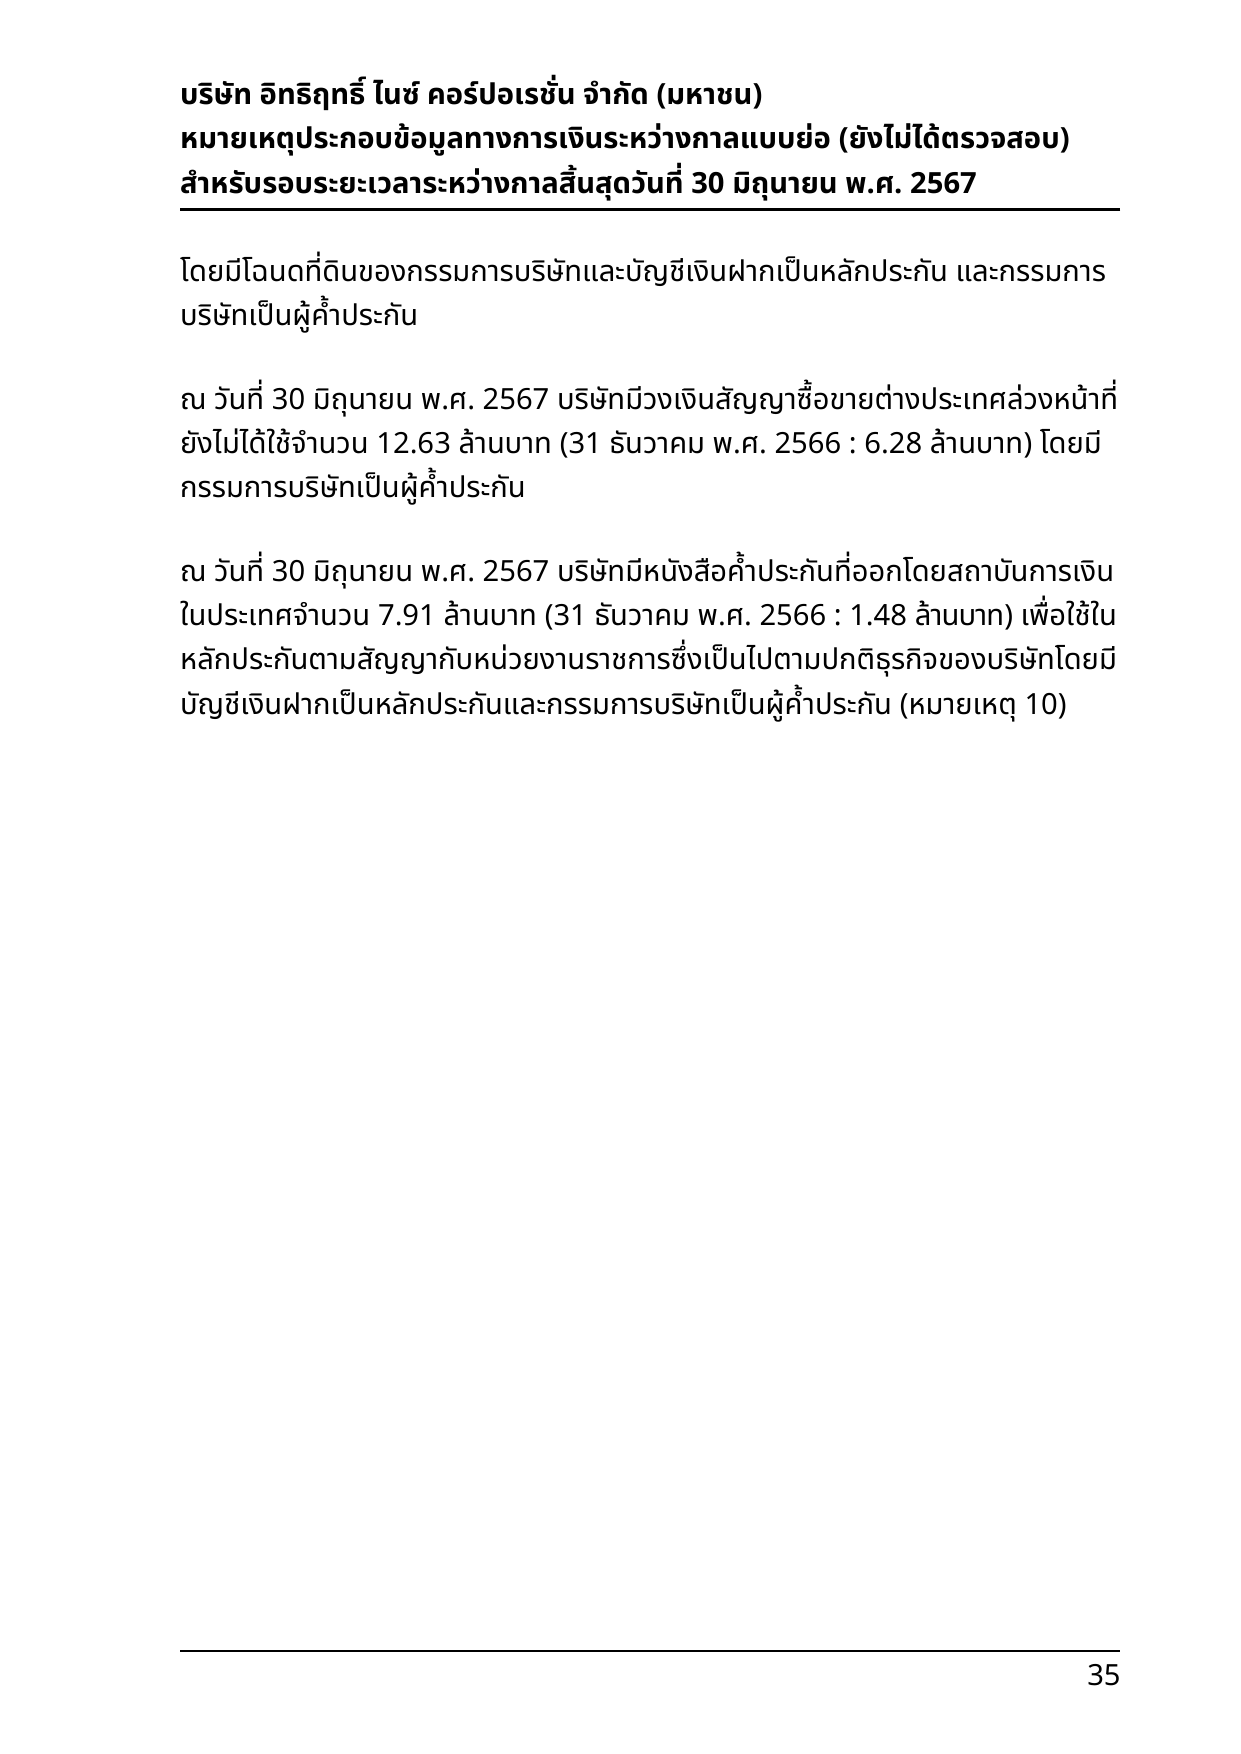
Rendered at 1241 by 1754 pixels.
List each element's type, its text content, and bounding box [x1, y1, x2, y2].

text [180, 250, 1120, 338]
text ณ วันที่ 30 มิถุนายน พ.ศ. 2567 บริษัทมีวงเงินสัญญาซื้อขายต่างประเทศล่วงหน้าที่ยังไม่ได้ใช้จำนวน 12.63 ล้านบาท (31 ธันวาคม พ.ศ. 2566 : 6.28 ล้านบาท) โดยมีกรรมการบริษัทเป็นผู้ค้ำประกัน [180, 378, 1120, 511]
text ณ วันที่ 30 มิถุนายน พ.ศ. 2567 บริษัทมีหนังสือค้ำประกันที่ออกโดยสถาบันการเงินในประเทศจำนวน 7.91 ล้านบาท (31 ธันวาคม พ.ศ. 2566 : 1.48 ล้านบาท) เพื่อใช้ในหลักประกันตามสัญญากับหน่วยงานราชการซึ่งเป็นไปตามปกติธุรกิจของบริษัทโดยมีบัญชีเงินฝากเป็นหลักประกันและกรรมการบริษัทเป็นผู้ค้ำประกัน (หมายเหตุ 10) [180, 550, 1120, 727]
